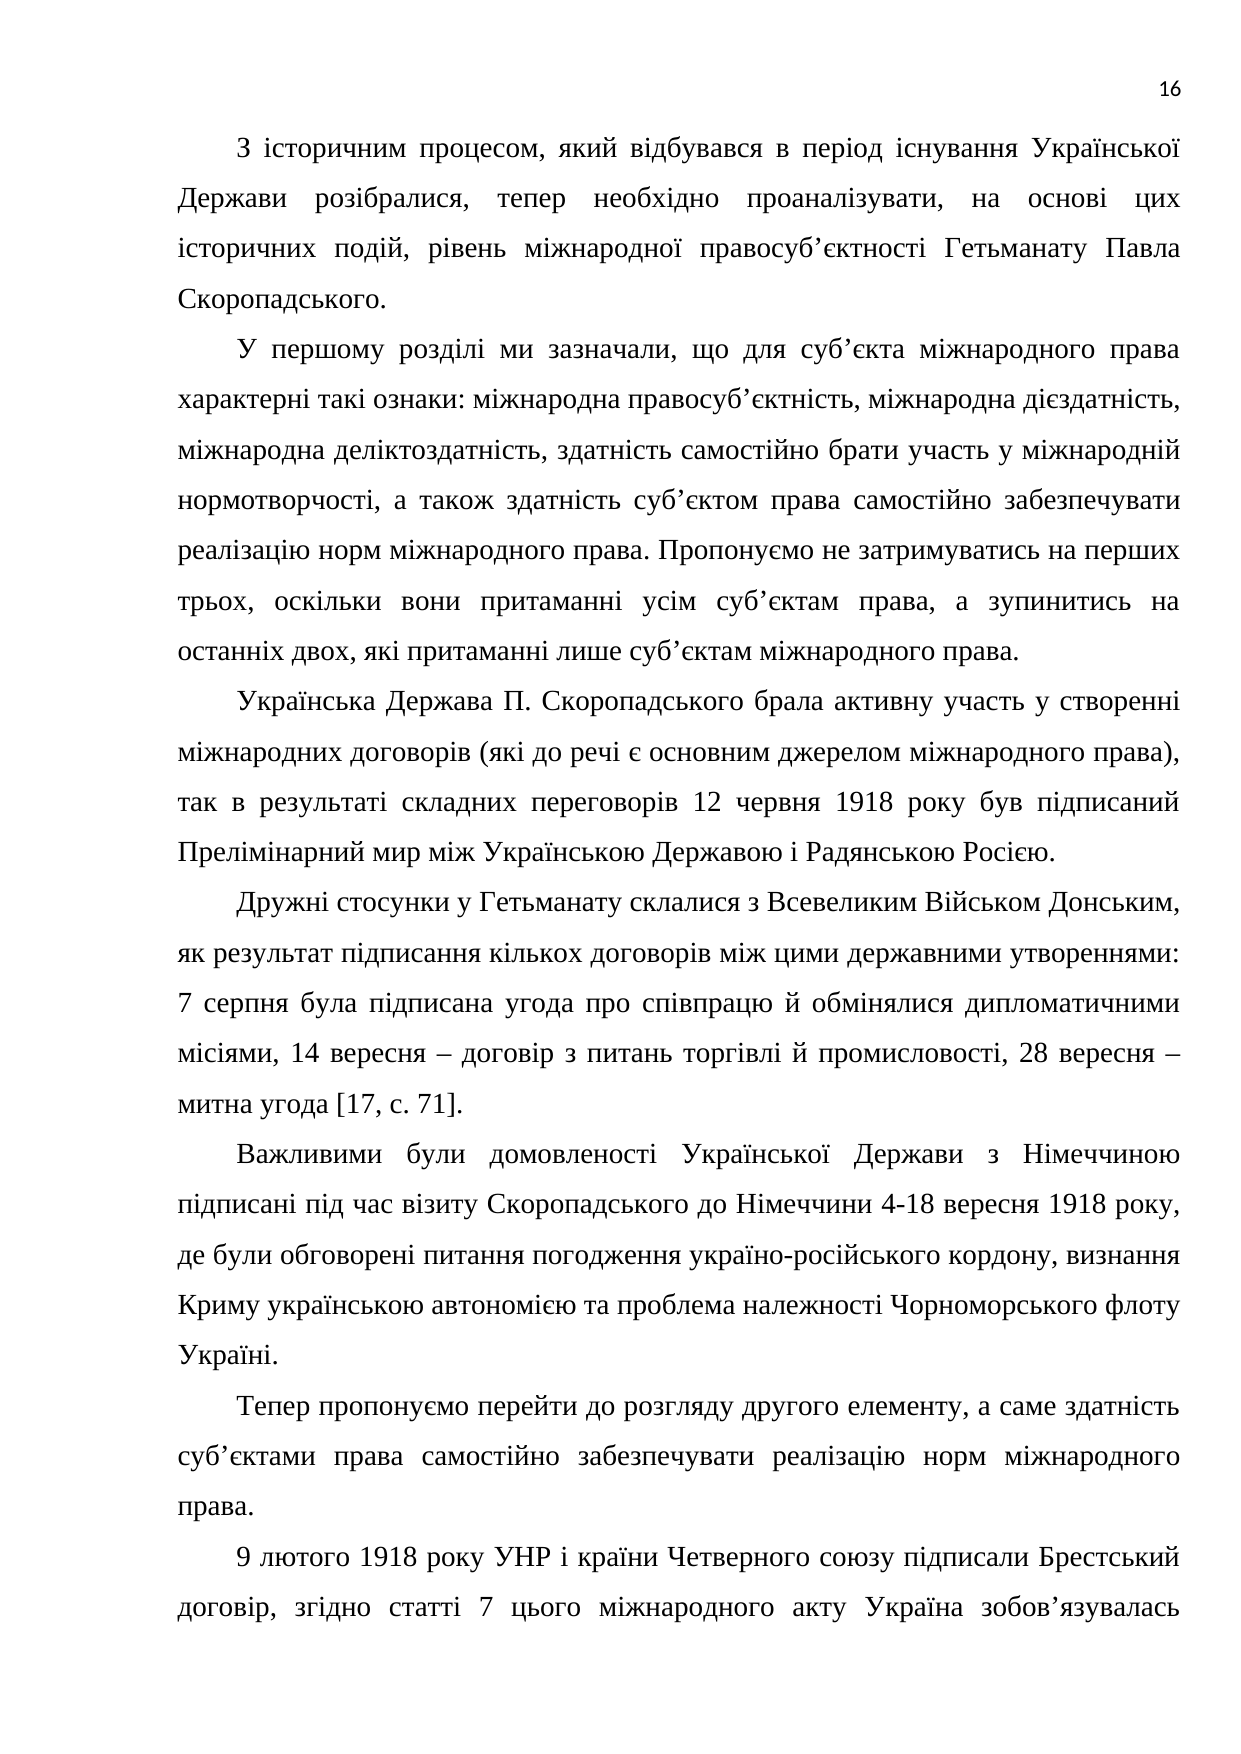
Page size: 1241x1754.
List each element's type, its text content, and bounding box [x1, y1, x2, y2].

text З історичним процесом, який відбувався в період існування Української Держави розібралися, тепер необхідно проаналізувати, на основі цих історичних подій, рівень міжнародної правосуб’єктності Гетьманату Павла Скоропадського. [177, 130, 1181, 314]
text Дружні стосунки у Гетьманату склалися з Всевеликим Військом Донським, як результат підписання кількох договорів між цими державними утвореннями: 7 серпня була підписана угода про співпрацю й обмінялися дипломатичними місіями, 14 вересня – договір з питань торгівлі й промисловості, 28 вересня – митна угода [17, с. 71]. [177, 884, 1181, 1119]
text Тепер пропонуємо перейти до розгляду другого елементу, а саме здатність суб’єктами права самостійно забезпечувати реалізацію норм міжнародного права. [177, 1388, 1181, 1522]
text Важливими були домовленості Української Держави з Німеччиною підписані під час візиту Скоропадського до Німеччини 4-18 вересня 1918 року, де були обговорені питання погодження україно-російського кордону, визнання Криму українською автономією та проблема належності Чорноморського флоту Україні. [177, 1136, 1181, 1371]
text У першому розділі ми зазначали, що для суб’єкта міжнародного права характерні такі ознаки: міжнародна правосуб’єктність, міжнародна дієздатність, міжнародна деліктоздатність, здатність самостійно брати участь у міжнародній нормотворчості, а також здатність суб’єктом права самостійно забезпечувати реалізацію норм міжнародного права. Пропонуємо не затримуватись на перших трьох, оскільки вони притаманні усім суб’єктам права, а зупинитись на останніх двох, які притаманні лише суб’єктам міжнародного права. [177, 331, 1181, 667]
text Українська Держава П. Скоропадського брала активну участь у створенні міжнародних договорів (які до речі є основним джерелом міжнародного права), так в результаті складних переговорів 12 червня 1918 року був підписаний Прелімінарний мир між Українською Державою і Радянською Росією. [177, 683, 1181, 868]
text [177, 1539, 1181, 1622]
